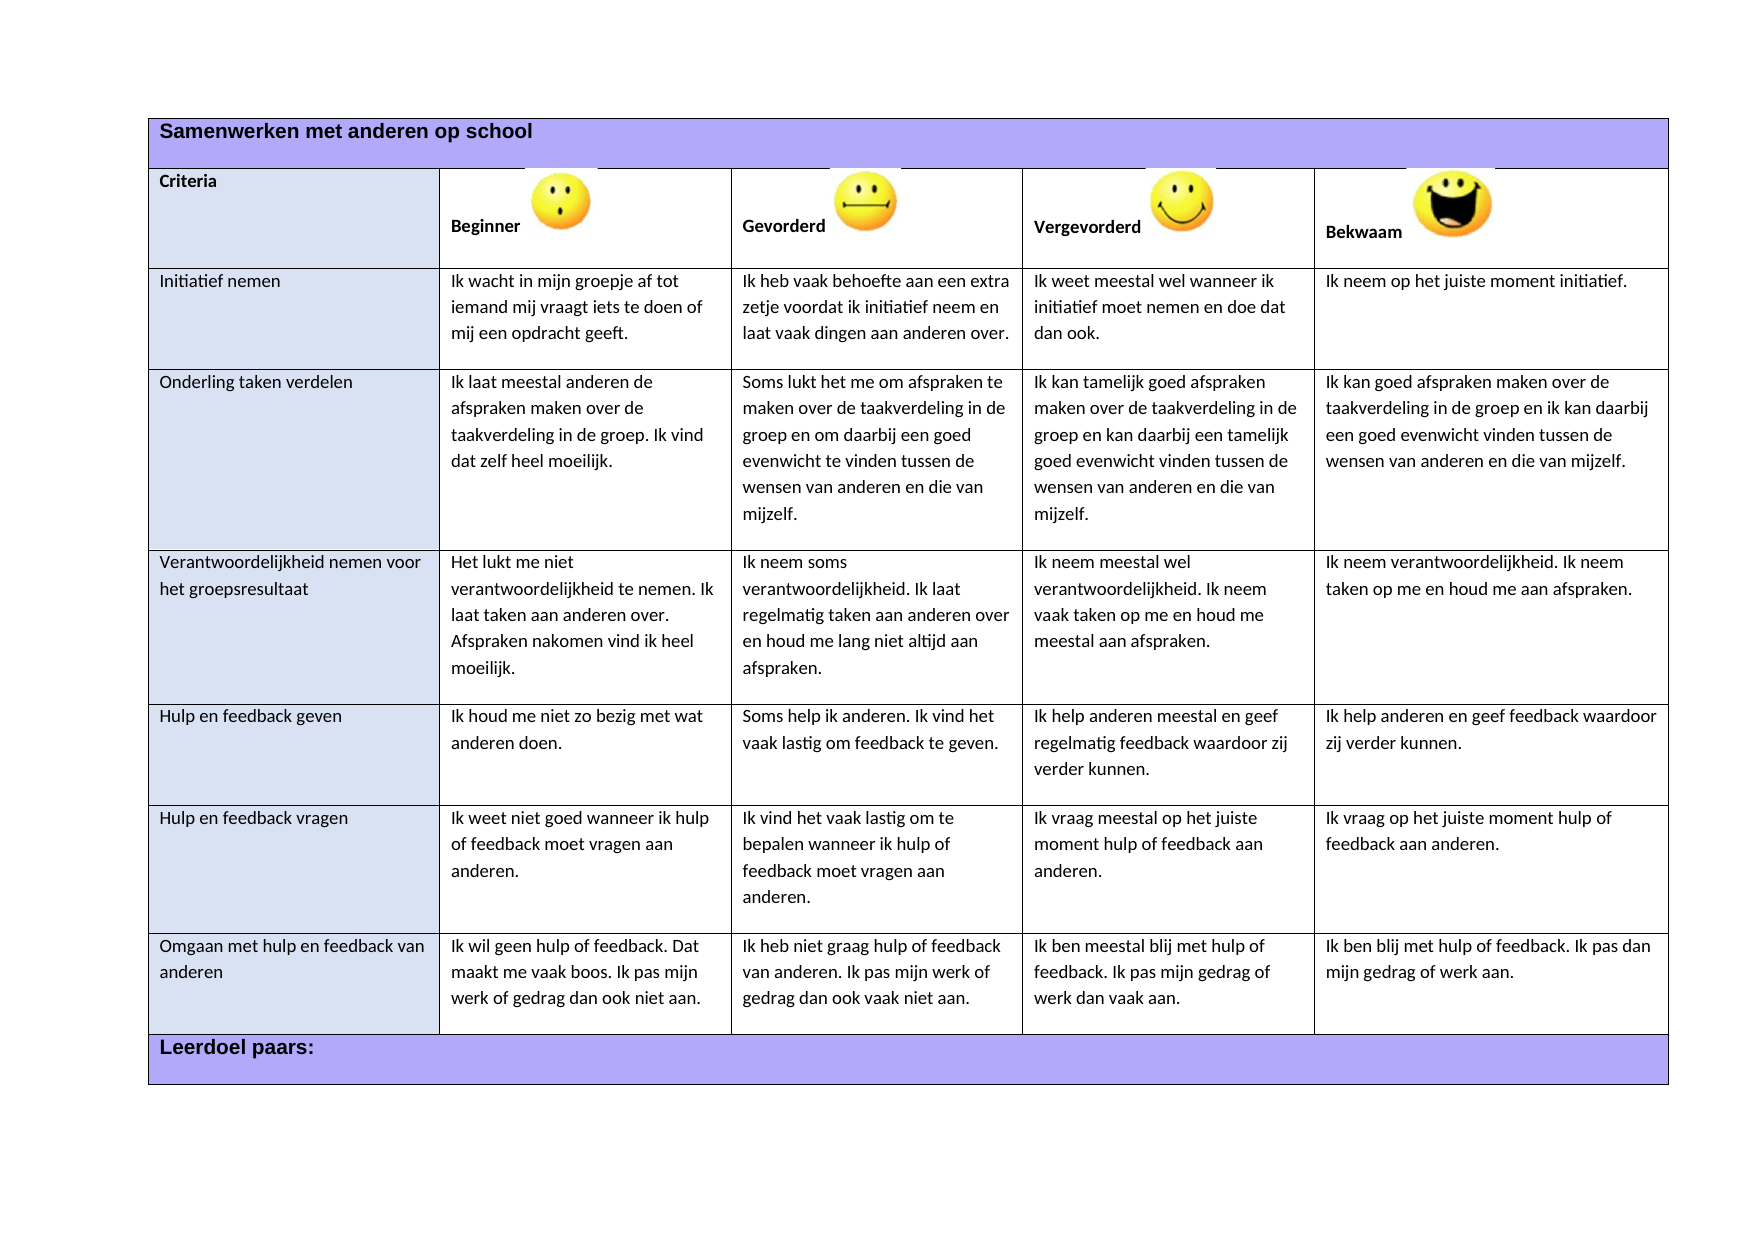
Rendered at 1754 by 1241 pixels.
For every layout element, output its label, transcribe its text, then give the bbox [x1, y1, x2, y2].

table_cell Leerdoel paars: [149, 1035, 1668, 1084]
table_cell Ik vraag meestal op het juiste moment hulp of feedback aan anderen. [1023, 806, 1314, 933]
table_header Samenwerken met anderen op school [149, 119, 1668, 168]
table_cell Ik weet niet goed wanneer ik hulp of feedback moet vragen aan anderen. [440, 806, 731, 933]
picture [1145, 168, 1217, 234]
table_cell Onderling taken verdelen [149, 370, 439, 549]
table_cell Omgaan met hulp en feedback van anderen [149, 934, 439, 1034]
table_cell Ik help anderen meestal en geef regelmatig feedback waardoor zij verder kunnen. [1023, 705, 1314, 805]
table_cell Gevorderd [732, 169, 1022, 268]
table_cell Verantwoordelijkheid nemen voor het groepsresultaat [149, 551, 439, 704]
table_cell Ik neem soms verantwoordelijkheid. Ik laat regelmatig taken aan anderen over en houd me lang niet altijd aan afspraken. [732, 551, 1022, 704]
table_cell Ik neem meestal wel verantwoordelijkheid. Ik neem vaak taken op me en houd me meestal aan afspraken. [1023, 551, 1314, 704]
table_cell Ik wil geen hulp of feedback. Dat maakt me vaak boos. Ik pas mijn werk of gedrag dan ook niet aan. [440, 934, 731, 1034]
table_cell Vergevorderd [1023, 169, 1314, 268]
table_cell Ik neem verantwoordelijkheid. Ik neem taken op me en houd me aan afspraken. [1315, 551, 1668, 704]
table_cell Ik heb vaak behoefte aan een extra zetje voordat ik initiatief neem en laat vaak dingen aan anderen over. [732, 269, 1022, 369]
table_cell Ik ben meestal blij met hulp of feedback. Ik pas mijn gedrag of werk dan vaak aan. [1023, 934, 1314, 1034]
table_cell Beginner [440, 169, 731, 268]
table_cell Het lukt me niet verantwoordelijkheid te nemen. Ik laat taken aan anderen over. Afspraken nakomen vind ik heel moeilijk. [440, 551, 731, 704]
table_cell Ik houd me niet zo bezig met wat anderen doen. [440, 705, 731, 805]
table_cell Hulp en feedback geven [149, 705, 439, 805]
picture [524, 168, 598, 233]
table_cell Hulp en feedback vragen [149, 806, 439, 933]
table_cell Ik help anderen en geef feedback waardoor zij verder kunnen. [1315, 705, 1668, 805]
table_cell Ik wacht in mijn groepje af tot iemand mij vraagt iets te doen of mij een opdracht geeft. [440, 269, 731, 369]
table_cell Ik laat meestal anderen de afspraken maken over de taakverdeling in de groep. Ik vind dat zelf heel moeilijk. [440, 370, 731, 549]
table_cell Ik kan tamelijk goed afspraken maken over de taakverdeling in de groep en kan daarbij een tamelijk goed evenwicht vinden tussen de wensen van anderen en die van mijzelf. [1023, 370, 1314, 549]
table_cell Ik vind het vaak lastig om te bepalen wanneer ik hulp of feedback moet vragen aan anderen. [732, 806, 1022, 933]
table_cell Ik neem op het juiste moment initiatief. [1315, 269, 1668, 369]
table_cell Ik ben blij met hulp of feedback. Ik pas dan mijn gedrag of werk aan. [1315, 934, 1668, 1034]
table_cell Soms lukt het me om afspraken te maken over de taakverdeling in de groep en om daarbij een goed evenwicht te vinden tussen de wensen van anderen en die van mijzelf. [732, 370, 1022, 549]
table_cell Initiatief nemen [149, 269, 439, 369]
table_cell Ik weet meestal wel wanneer ik initiatief moet nemen en doe dat dan ook. [1023, 269, 1314, 369]
table_cell Criteria [149, 169, 439, 268]
table_cell Ik kan goed afspraken maken over de taakverdeling in de groep en ik kan daarbij een goed evenwicht vinden tussen de wensen van anderen en die van mijzelf. [1315, 370, 1668, 549]
picture [829, 168, 902, 233]
table_cell Bekwaam [1315, 169, 1668, 268]
table_cell Soms help ik anderen. Ik vind het vaak lastig om feedback te geven. [732, 705, 1022, 805]
picture [1406, 168, 1496, 239]
table_cell Ik vraag op het juiste moment hulp of feedback aan anderen. [1315, 806, 1668, 933]
table_cell Ik heb niet graag hulp of feedback van anderen. Ik pas mijn werk of gedrag dan ook vaak niet aan. [732, 934, 1022, 1034]
